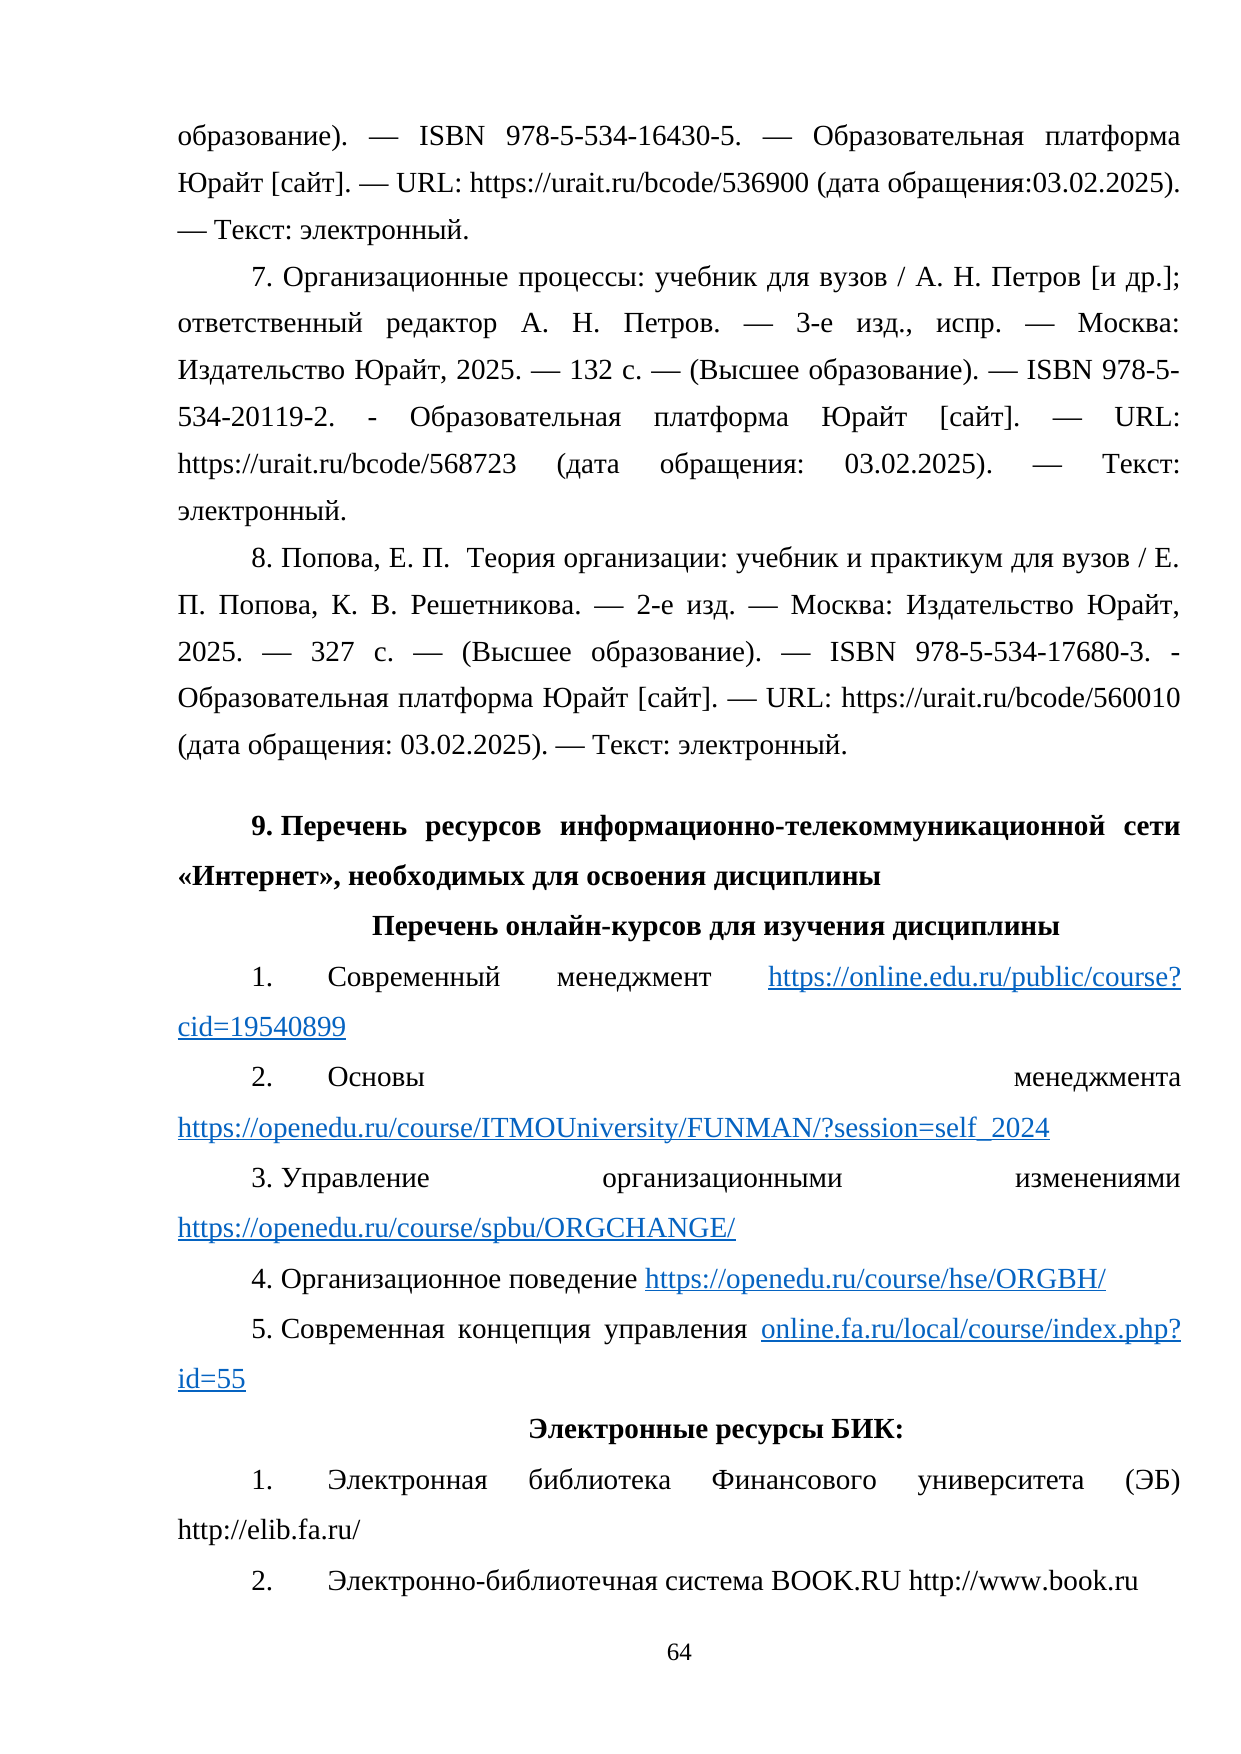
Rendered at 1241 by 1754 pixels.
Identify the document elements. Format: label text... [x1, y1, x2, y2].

text Перечень онлайн-курсов для изучения дисциплины [251, 908, 1181, 942]
list Перечень ресурсов информационно-телекоммуникационной сети «Интернет», необходимых для освоения дисциплины [177, 808, 1181, 892]
list Управление организационными изменениями https://openedu.ru/course/spbu/ORGCHANGE/ [177, 1160, 1181, 1244]
list Электронная библиотека Финансового университета (ЭБ) http://elib.fa.ru/ [177, 1462, 1181, 1546]
text 8. Попова, Е. П. Теория организации: учебник и практикум для вузов / Е. П. Попова, К. В. Решетникова. — 2-е изд. — Москва: Издательство Юрайт, 2025. — 327 с. — (Высшее образование). — ISBN 978-5-534-17680-3. - Образовательная платформа Юрайт [сайт]. — URL: https://urait.ru/bcode/560010 (дата обращения: 03.02.2025). — Текст: электронный. [177, 540, 1181, 761]
list Организационное поведение https://openedu.ru/course/hse/ORGBH/ [177, 1261, 1181, 1294]
list Электронно-библиотечная система BOOK.RU http://www.book.ru [177, 1563, 1181, 1596]
text 7. Организационные процессы: учебник для вузов / А. Н. Петров [и др.]; ответственный редактор А. Н. Петров. — 3-е изд., испр. — Москва: Издательство Юрайт, 2025. — 132 с. — (Высшее образование). — ISBN 978-5-534-20119-2. - Образовательная платформа Юрайт [сайт]. — URL: https://urait.ru/bcode/568723 (дата обращения: 03.02.2025). — Текст: электронный. [177, 259, 1181, 527]
text Электронные ресурсы БИК: [251, 1412, 1181, 1445]
list Современный менеджмент https://online.edu.ru/public/course?cid=19540899 [177, 959, 1181, 1043]
list Современная концепция управления online.fa.ru/local/course/index.php?id=55 [177, 1311, 1181, 1395]
list Основы менеджмента https://openedu.ru/course/ITMOUniversity/FUNMAN/?session=self_2024 [177, 1059, 1181, 1143]
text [177, 118, 1181, 245]
